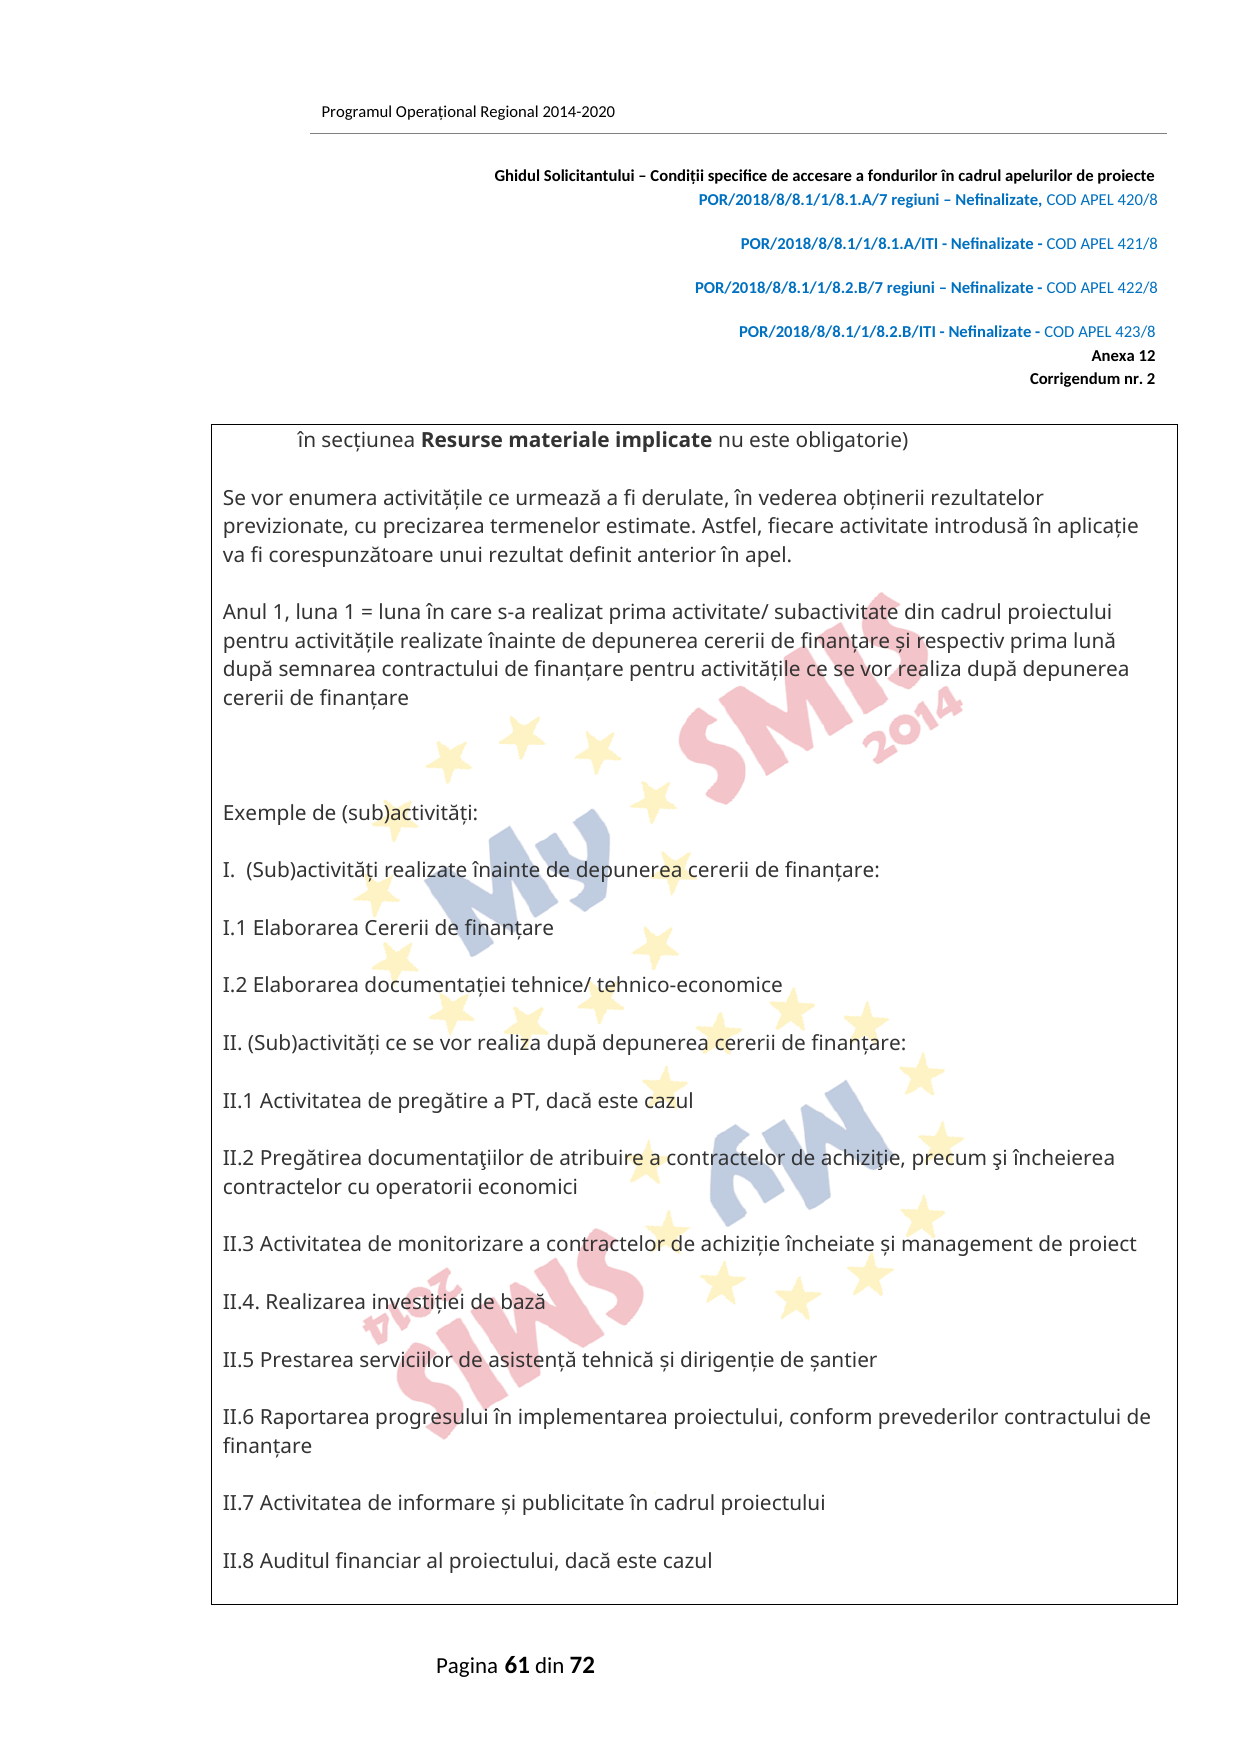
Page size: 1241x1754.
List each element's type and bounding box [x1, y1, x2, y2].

table_header [212, 425, 1177, 1603]
picture [155, 396, 1159, 1634]
